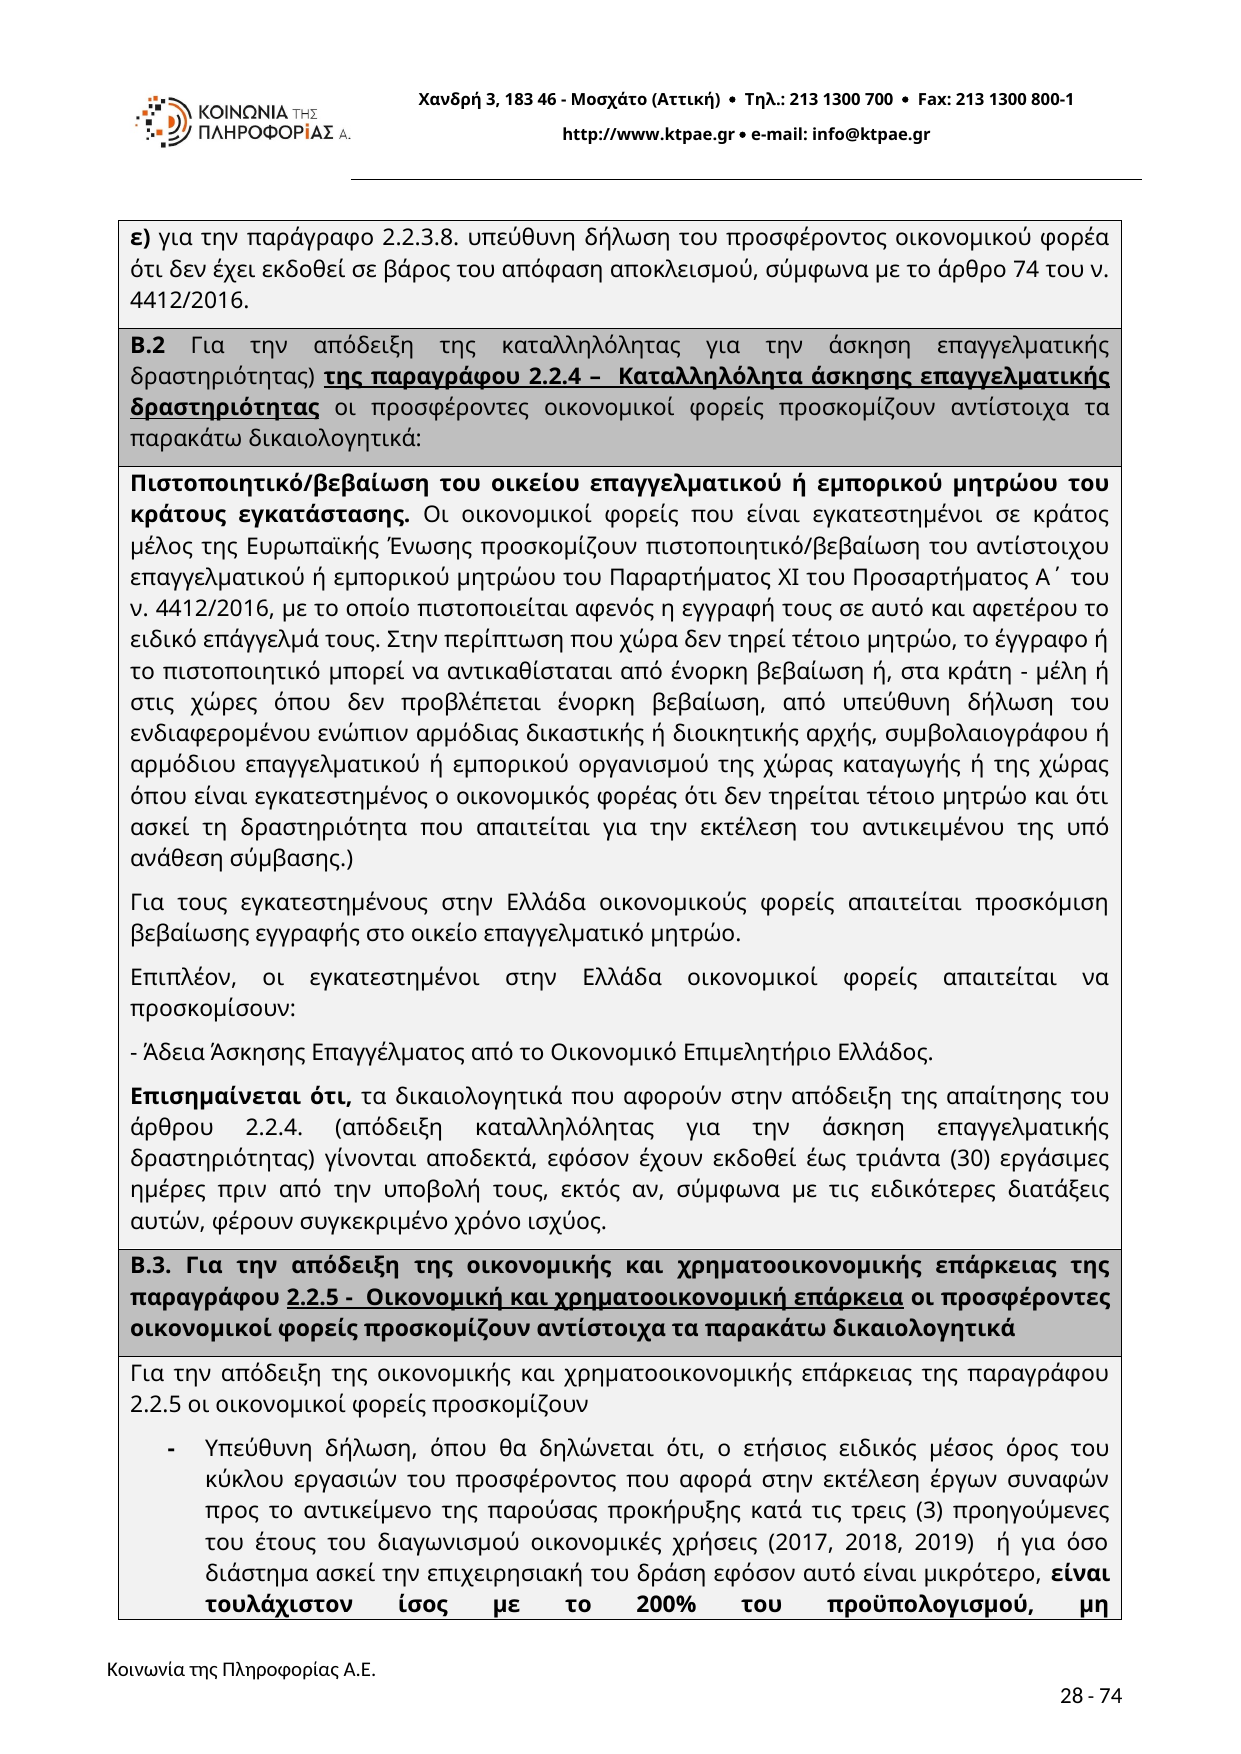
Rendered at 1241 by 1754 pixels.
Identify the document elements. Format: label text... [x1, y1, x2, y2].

table_cell Πιστοποιητικό/βεβαίωση του οικείου επαγγελματικού ή εμπορικού μητρώου του κράτους εγκατάστασης. Οι οικονομικοί φορείς που είναι εγκατεστημένοι σε κράτος μέλος της Ευρωπαϊκής Ένωσης προσκομίζουν πιστοποιητικό/βεβαίωση του αντίστοιχου επαγγελματικού ή εμπορικού μητρώου του Παραρτήματος XI του Προσαρτήματος Α΄ του ν. 4412/2016, με το οποίο πιστοποιείται αφενός η εγγραφή τους σε αυτό και αφετέρου το ειδικό επάγγελμά τους. Στην περίπτωση που χώρα δεν τηρεί τέτοιο μητρώο, το έγγραφο ή το πιστοποιητικό μπορεί να αντικαθίσταται από ένορκη βεβαίωση ή, στα κράτη - μέλη ή στις χώρες όπου δεν προβλέπεται ένορκη βεβαίωση, από υπεύθυνη δήλωση του ενδιαφερομένου ενώπιον αρμόδιας δικαστικής ή διοικητικής αρχής, συμβολαιογράφου ή αρμόδιου επαγγελματικού ή εμπορικού οργανισμού της χώρας καταγωγής ή της χώρας όπου είναι εγκατεστημένος ο οικονομικός φορέας ότι δεν τηρείται τέτοιο μητρώο και ότι ασκεί τη δραστηριότητα που απαιτείται για την εκτέλεση του αντικειμένου της υπό ανάθεση σύμβασης.) Για τους εγκατεστημένους στην Ελλάδα οικονομικούς φορείς απαιτείται προσκόμιση βεβαίωσης εγγραφής στο οικείο επαγγελματικό μητρώο. Επιπλέον, οι εγκατεστημένοι στην Ελλάδα οικονομικοί φορείς απαιτείται να προσκομίσουν: - Άδεια Άσκησης Επαγγέλματος από το Οικονομικό Επιμελητήριο Ελλάδος. Επισημαίνεται ότι, τα δικαιολογητικά που αφορούν στην απόδειξη της απαίτησης του άρθρου 2.2.4. (απόδειξη καταλληλόλητας για την άσκηση επαγγελματικής δραστηριότητας) γίνονται αποδεκτά, εφόσον έχουν εκδοθεί έως τριάντα (30) εργάσιμες ημέρες πριν από την υποβολή τους, εκτός αν, σύμφωνα με τις ειδικότερες διατάξεις αυτών, φέρουν συγκεκριμένο χρόνο ισχύος. [119, 467, 1121, 1248]
table_cell Β.2 Για την απόδειξη της καταλληλόλητας για την άσκηση επαγγελματικής δραστηριότητας) της παραγράφου 2.2.4 – Καταλληλόλητα άσκησης επαγγελματικής δραστηριότητας οι προσφέροντες οικονομικοί φορείς προσκομίζουν αντίστοιχα τα παρακάτω δικαιολογητικά: [119, 329, 1121, 466]
table_cell Β.3. Για την απόδειξη της οικονομικής και χρηματοοικονομικής επάρκειας της παραγράφου 2.2.5 - Οικονομική και χρηματοοικονομική επάρκεια οι προσφέροντες οικονομικοί φορείς προσκομίζουν αντίστοιχα τα παρακάτω δικαιολογητικά [119, 1250, 1121, 1356]
picture [129, 87, 351, 154]
table_cell ε) για την παράγραφο 2.2.3.8. υπεύθυνη δήλωση του προσφέροντος οικονομικού φορέα ότι δεν έχει εκδοθεί σε βάρος του απόφαση αποκλεισμού, σύμφωνα με το άρθρο 74 του ν. 4412/2016. [119, 221, 1121, 328]
